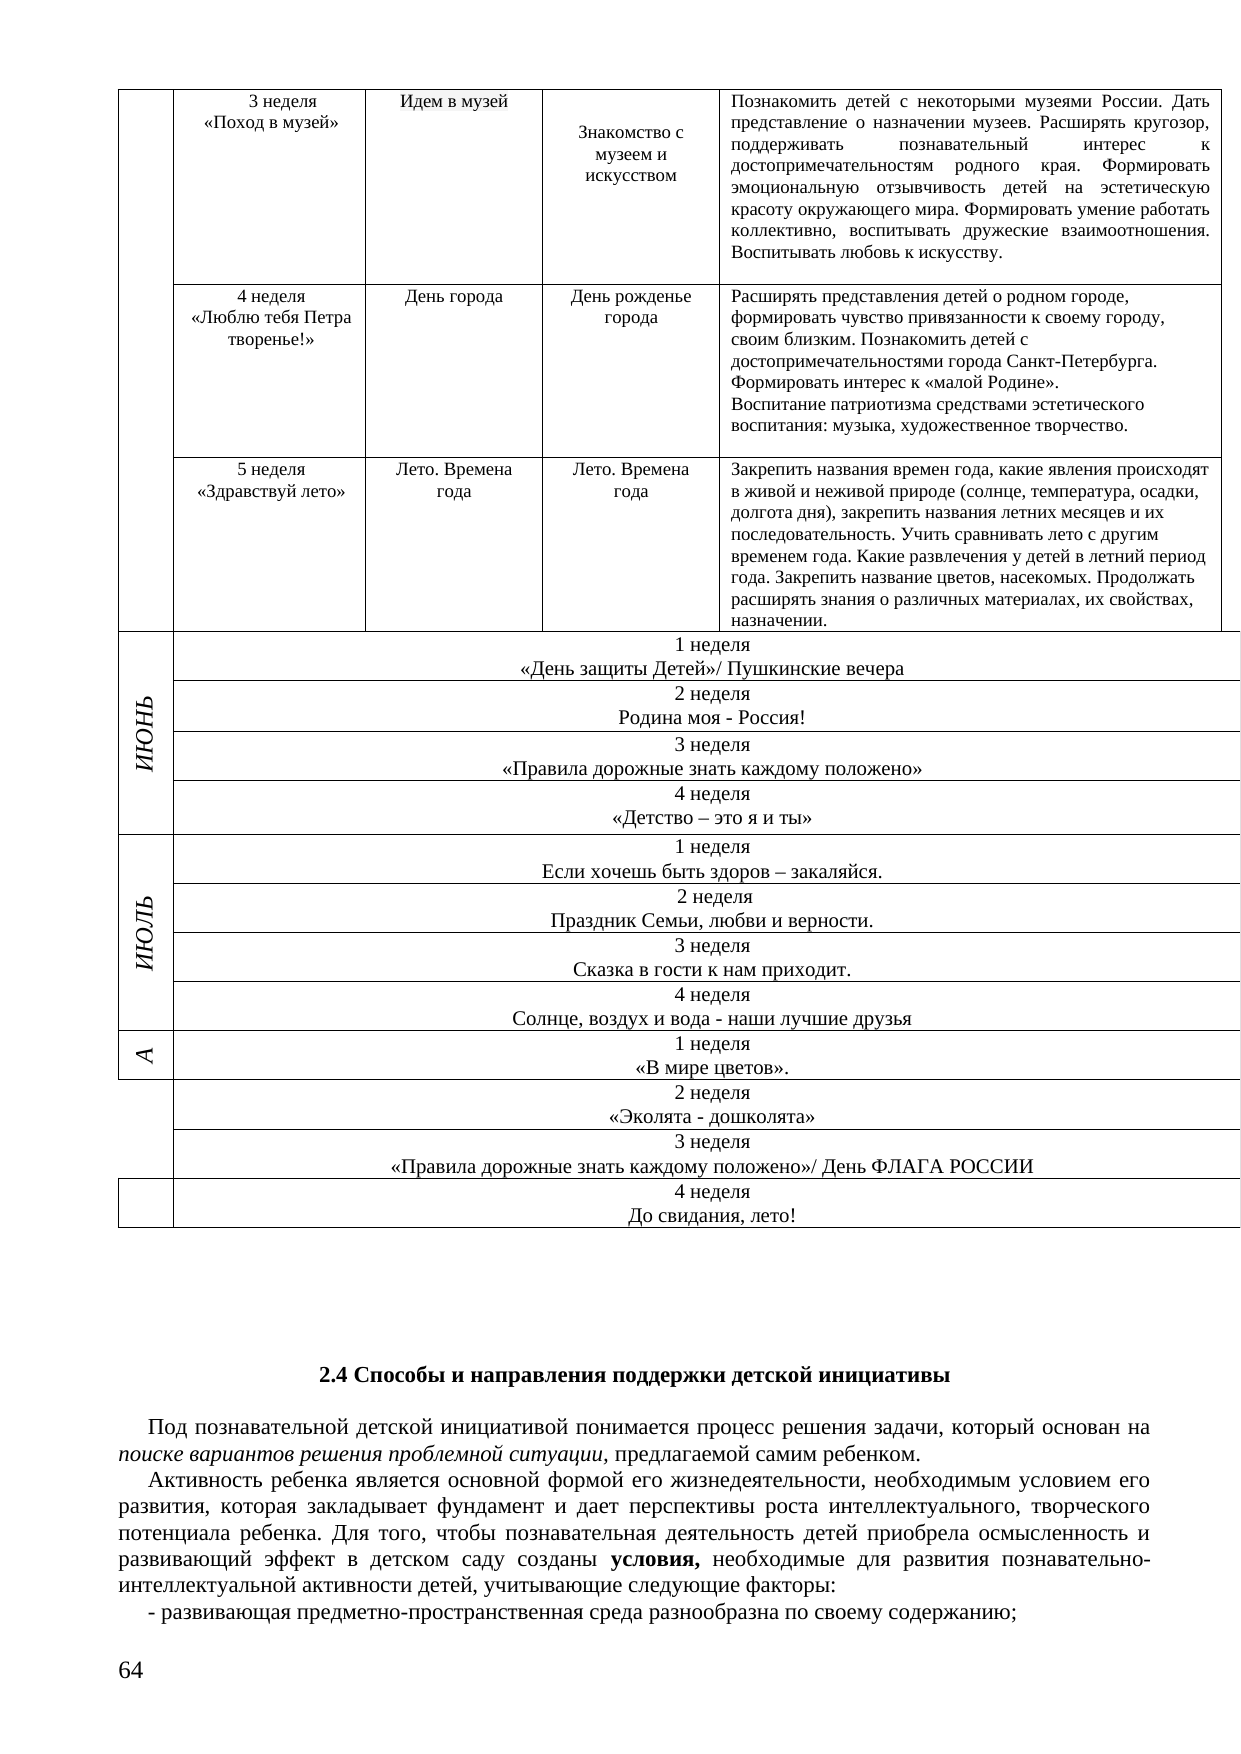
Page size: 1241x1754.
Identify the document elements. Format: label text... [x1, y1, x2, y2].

table_cell 3 неделя «Поход в музей» [174, 90, 365, 284]
table_cell 4 неделя «Люблю тебя Петра творенье!» [174, 285, 365, 457]
table_cell День рожденье города [543, 285, 719, 457]
table_cell Закрепить названия времен года, какие явления происходят в живой и неживой природе (солнце, температура, осадки, долгота дня), закрепить названия летних месяцев и их последовательность. Учить сравнивать лето с другим временем года. Какие развлечения у детей в летний период года. Закрепить название цветов, насекомых. Продолжать расширять знания о различных материалах, их свойствах, назначении. [720, 458, 1221, 631]
table_cell 1 неделя «День защиты Детей»/ Пушкинские вечера [174, 632, 1240, 680]
table_cell [119, 1179, 173, 1227]
table_cell 2 неделя «Эколята - дошколята» [174, 1080, 1240, 1128]
table_cell 3 неделя Сказка в гости к нам приходит. [174, 933, 1240, 981]
table_cell Познакомить детей с некоторыми музеями России. Дать представление о назначении музеев. Расширять кругозор, поддерживать познавательный интерес к достопримечательностям родного края. Формировать эмоциональную отзывчивость детей на эстетическую красоту окружающего мира. Формировать умение работать коллективно, воспитывать дружеские взаимоотношения. Воспитывать любовь к искусству. [720, 90, 1221, 284]
text 2.4 Способы и направления поддержки детской инициативы [148, 1361, 1122, 1387]
table_cell 3 неделя «Правила дорожные знать каждому положено»/ День ФЛАГА РОССИИ [174, 1130, 1240, 1178]
table_cell День города [366, 285, 542, 457]
text - развивающая предметно-пространственная среда разнообразна по своему содержанию; [118, 1598, 1152, 1624]
text Под познавательной детской инициативой понимается процесс решения задачи, который основан на поиске вариантов решения проблемной ситуации, предлагаемой самим ребенком. [118, 1413, 1152, 1466]
table_cell Знакомство с музеем и искусством [543, 90, 719, 284]
table_cell ИЮНЬ [119, 632, 173, 833]
table_cell 5 неделя «Здравствуй лето» [174, 458, 365, 631]
table_cell 4 неделя «Детство – это я и ты» [174, 781, 1240, 833]
table_cell Лето. Времена года [366, 458, 542, 631]
table_cell 4 неделя Солнце, воздух и вода - наши лучшие друзья [174, 982, 1240, 1030]
table_cell Лето. Времена года [543, 458, 719, 631]
table_cell 2 неделя Родина моя - Россия! [174, 681, 1240, 731]
table_cell 1 неделя Если хочешь быть здоров – закаляйся. [174, 835, 1240, 883]
table_cell 2 неделя Праздник Семьи, любви и верности. [174, 884, 1240, 932]
text Активность ребенка является основной формой его жизнедеятельности, необходимым условием его развития, которая закладывает фундамент и дает перспективы роста интеллектуального, творческого потенциала ребенка. Для того, чтобы познавательная деятельность детей приобрела осмысленность и развивающий эффект в детском саду созданы условия, необходимые для развития познавательно-интеллектуальной активности детей, учитывающие следующие факторы: [118, 1466, 1152, 1598]
table_cell АВГУСТ [119, 1031, 173, 1079]
table_cell Идем в музей [366, 90, 542, 284]
table_cell 3 неделя «Правила дорожные знать каждому положено» [174, 732, 1240, 780]
table_cell Расширять представления детей о родном городе, формировать чувство привязанности к своему городу, своим близким. Познакомить детей с достопримечательностями города Санкт-Петербурга. Формировать интерес к «малой Родине». Воспитание патриотизма средствами эстетического воспитания: музыка, художественное творчество. [720, 285, 1221, 457]
table_cell 1 неделя «В мире цветов». [174, 1031, 1240, 1079]
table_cell 4 неделя До свидания, лето! [174, 1179, 1240, 1227]
table_cell ИЮЛЬ [119, 835, 173, 1030]
